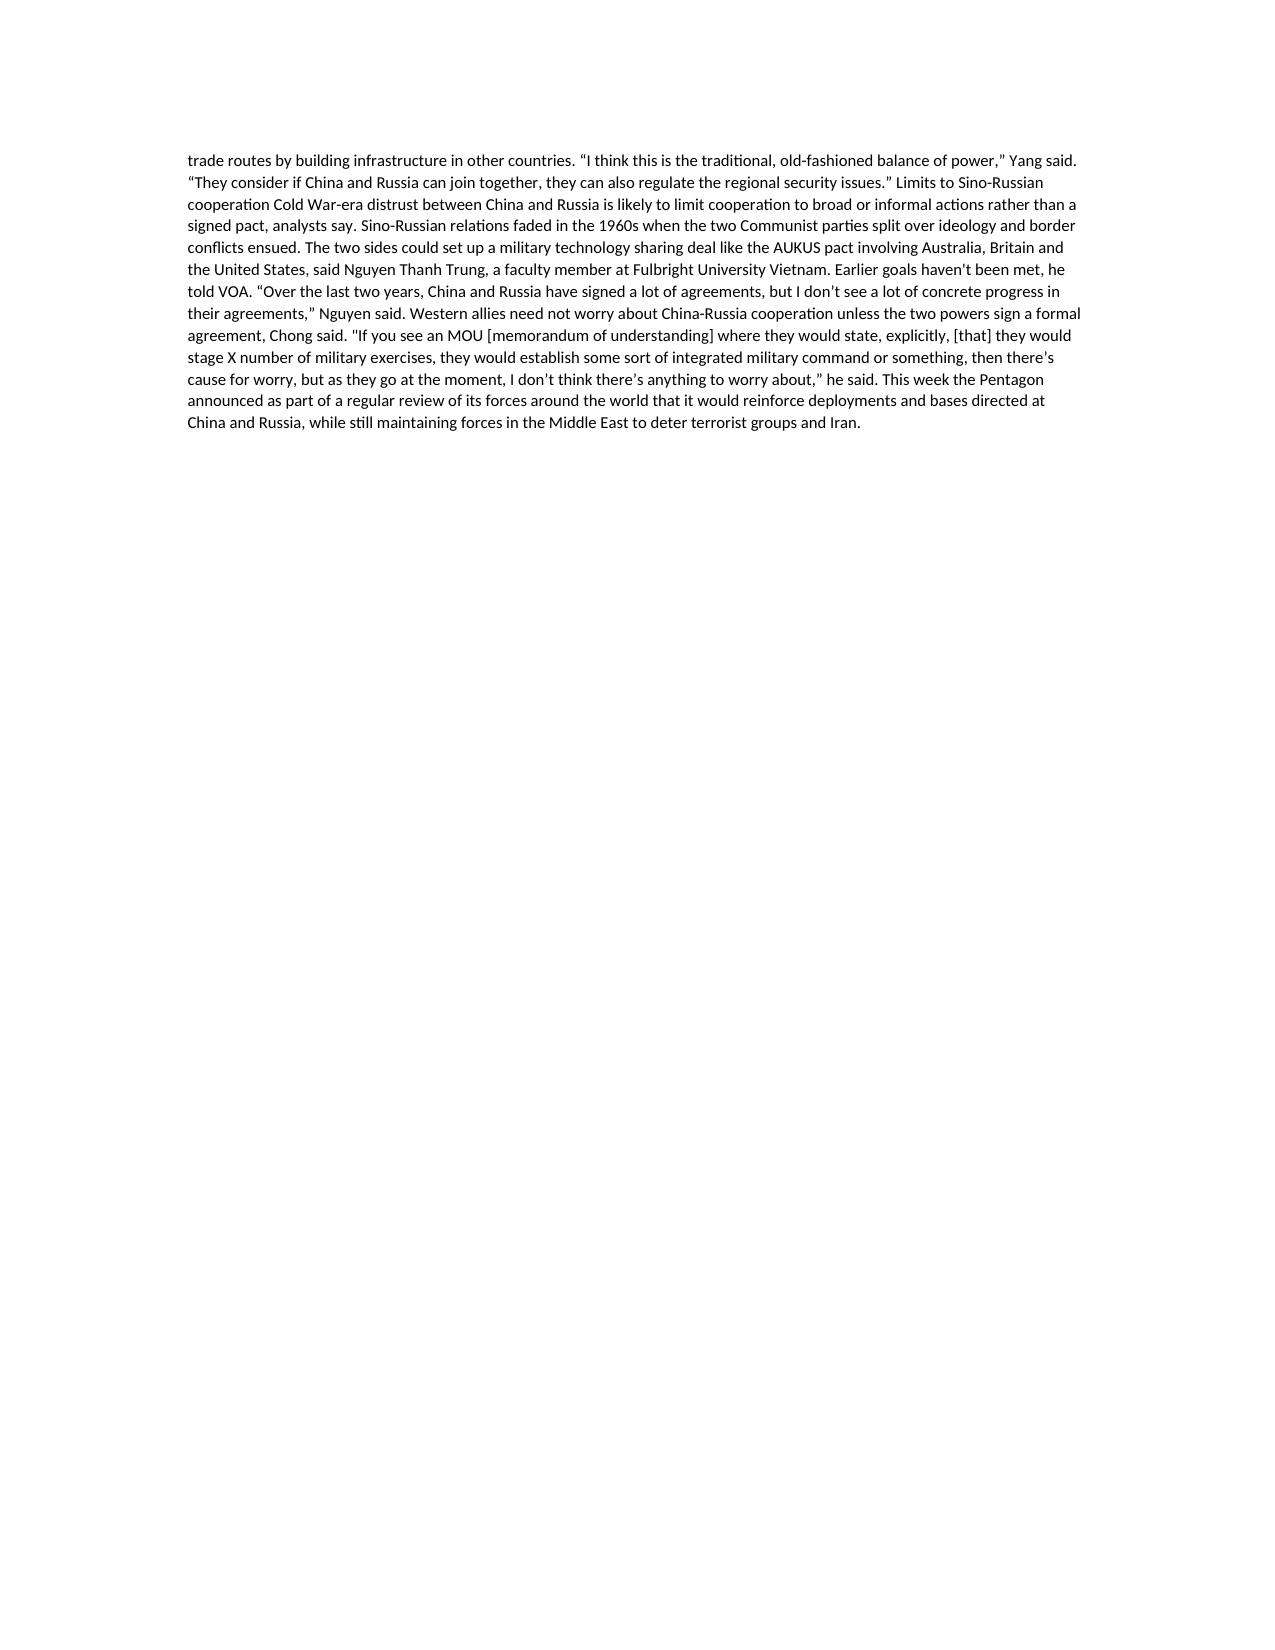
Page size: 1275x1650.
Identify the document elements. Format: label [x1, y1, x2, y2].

text [187, 150, 1087, 433]
